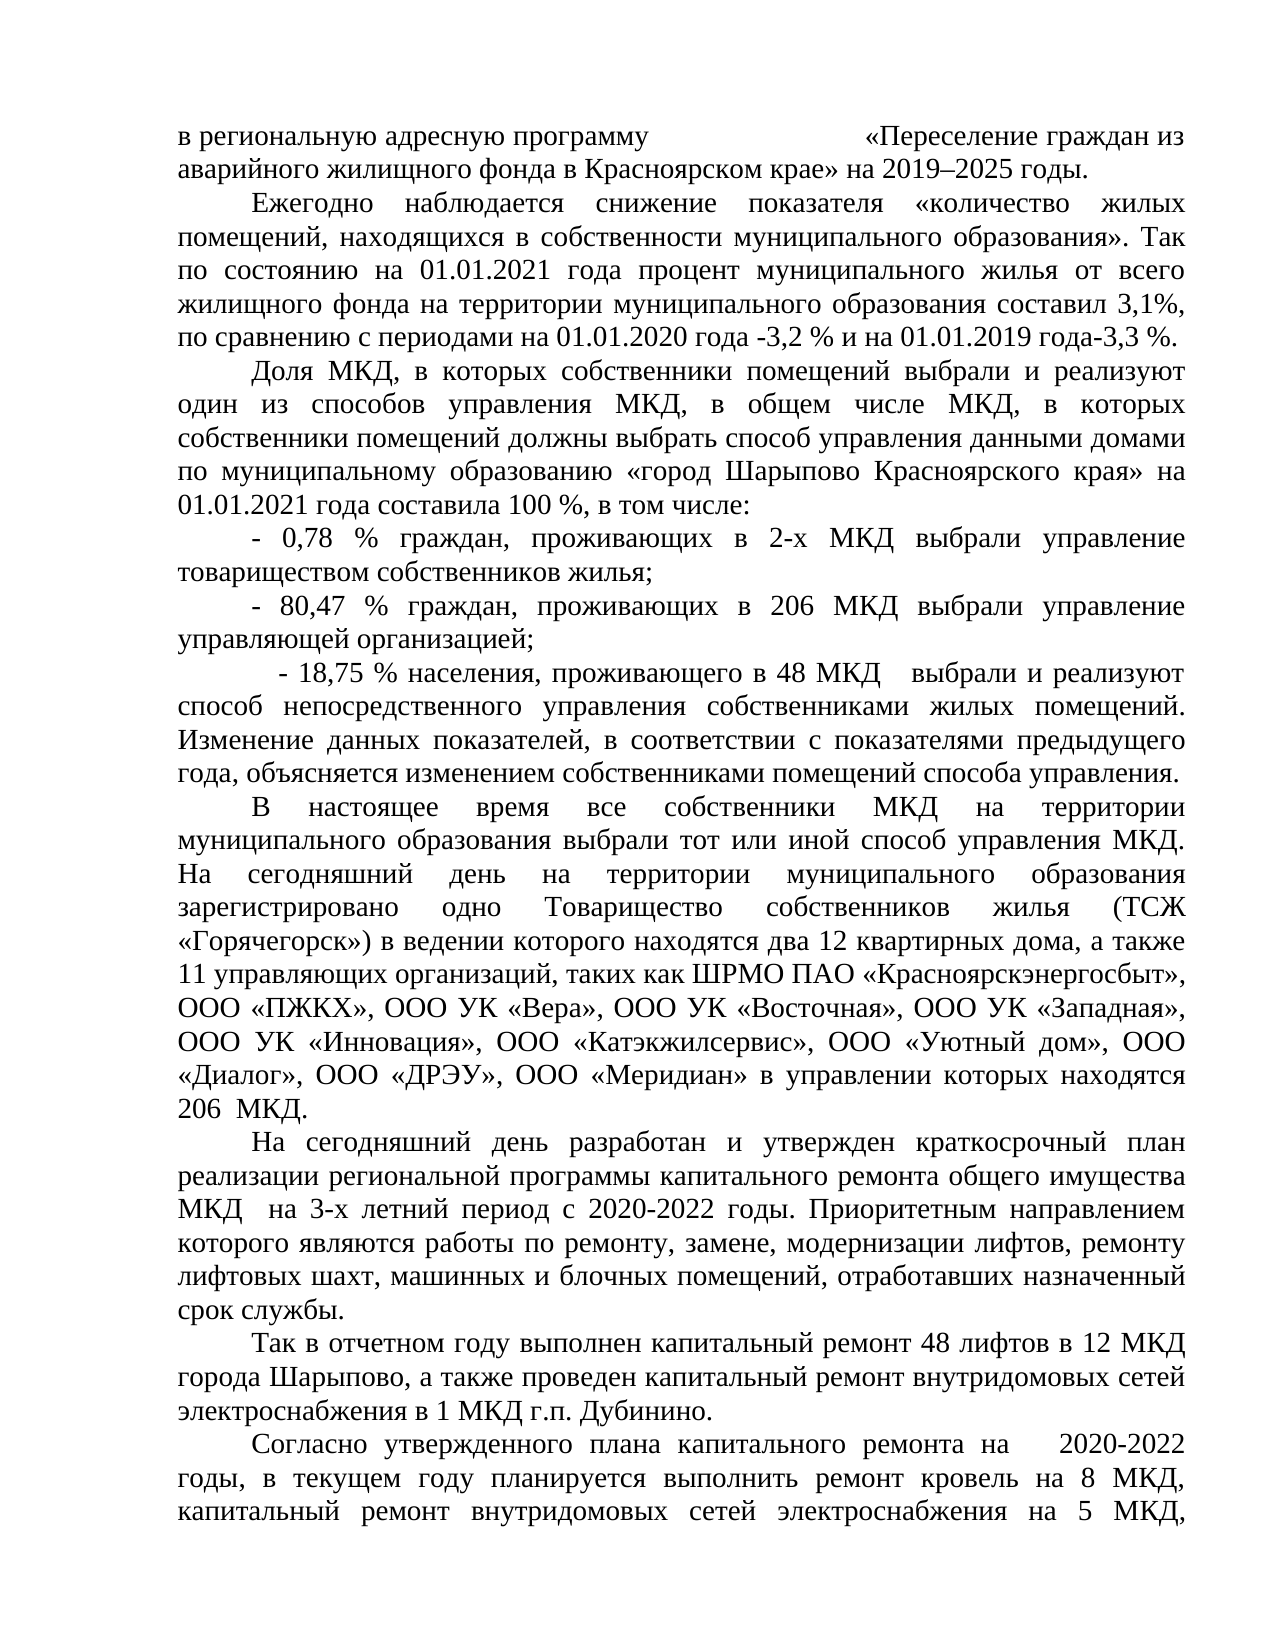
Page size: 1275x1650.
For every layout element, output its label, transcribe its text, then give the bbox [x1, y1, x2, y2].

text - 18,75 % населения, проживающего в 48 МКД выбрали и реализуют способ непосредственного управления собственниками жилых помещений. Изменение данных показателей, в соответствии с показателями предыдущего года, объясняется изменением собственниками помещений способа управления. [177, 655, 1186, 789]
text В настоящее время все собственники МКД на территории муниципального образования выбрали тот или иной способ управления МКД. На сегодняшний день на территории муниципального образования зарегистрировано одно Товарищество собственников жилья (ТСЖ «Горячегорск») в ведении которого находятся два 12 квартирных дома, а также 11 управляющих организаций, таких как ШРМО ПАО «Красноярскэнергосбыт», ООО «ПЖКХ», ООО УК «Вера», ООО УК «Восточная», ООО УК «Западная», ООО УК «Инновация», ООО «Катэкжилсервис», ООО «Уютный дом», ООО «Диалог», ООО «ДРЭУ», ООО «Меридиан» в управлении которых находятся 206 МКД. [177, 789, 1186, 1124]
text Так в отчетном году выполнен капитальный ремонт 48 лифтов в 12 МКД города Шарыпово, а также проведен капитальный ремонт внутридомовых сетей электроснабжения в 1 МКД г.п. Дубинино. [177, 1326, 1186, 1426]
text Доля МКД, в которых собственники помещений выбрали и реализуют один из способов управления МКД, в общем числе МКД, в которых собственники помещений должны выбрать способ управления данными домами по муниципальному образованию «город Шарыпово Красноярского края» на 01.01.2021 года составила 100 %, в том числе: [177, 353, 1186, 521]
text - 0,78 % граждан, проживающих в 2-х МКД выбрали управление товариществом собственников жилья; [177, 521, 1186, 588]
text На сегодняшний день разработан и утвержден краткосрочный план реализации региональной программы капитального ремонта общего имущества МКД на 3-х летний период с 2020-2022 годы. Приоритетным направлением которого являются работы по ремонту, замене, модернизации лифтов, ремонту лифтовых шахт, машинных и блочных помещений, отработавших назначенный срок службы. [177, 1124, 1186, 1326]
text Ежегодно наблюдается снижение показателя «количество жилых помещений, находящихся в собственности муниципального образования». Так по состоянию на 01.01.2021 года процент муниципального жилья от всего жилищного фонда на территории муниципального образования составил 3,1%, по сравнению с периодами на 01.01.2020 года -3,2 % и на 01.01.2019 года-3,3 %. [177, 185, 1186, 353]
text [177, 1426, 1186, 1527]
text - 80,47 % граждан, проживающих в 206 МКД выбрали управление управляющей организацией; [177, 588, 1186, 655]
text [177, 118, 1186, 185]
